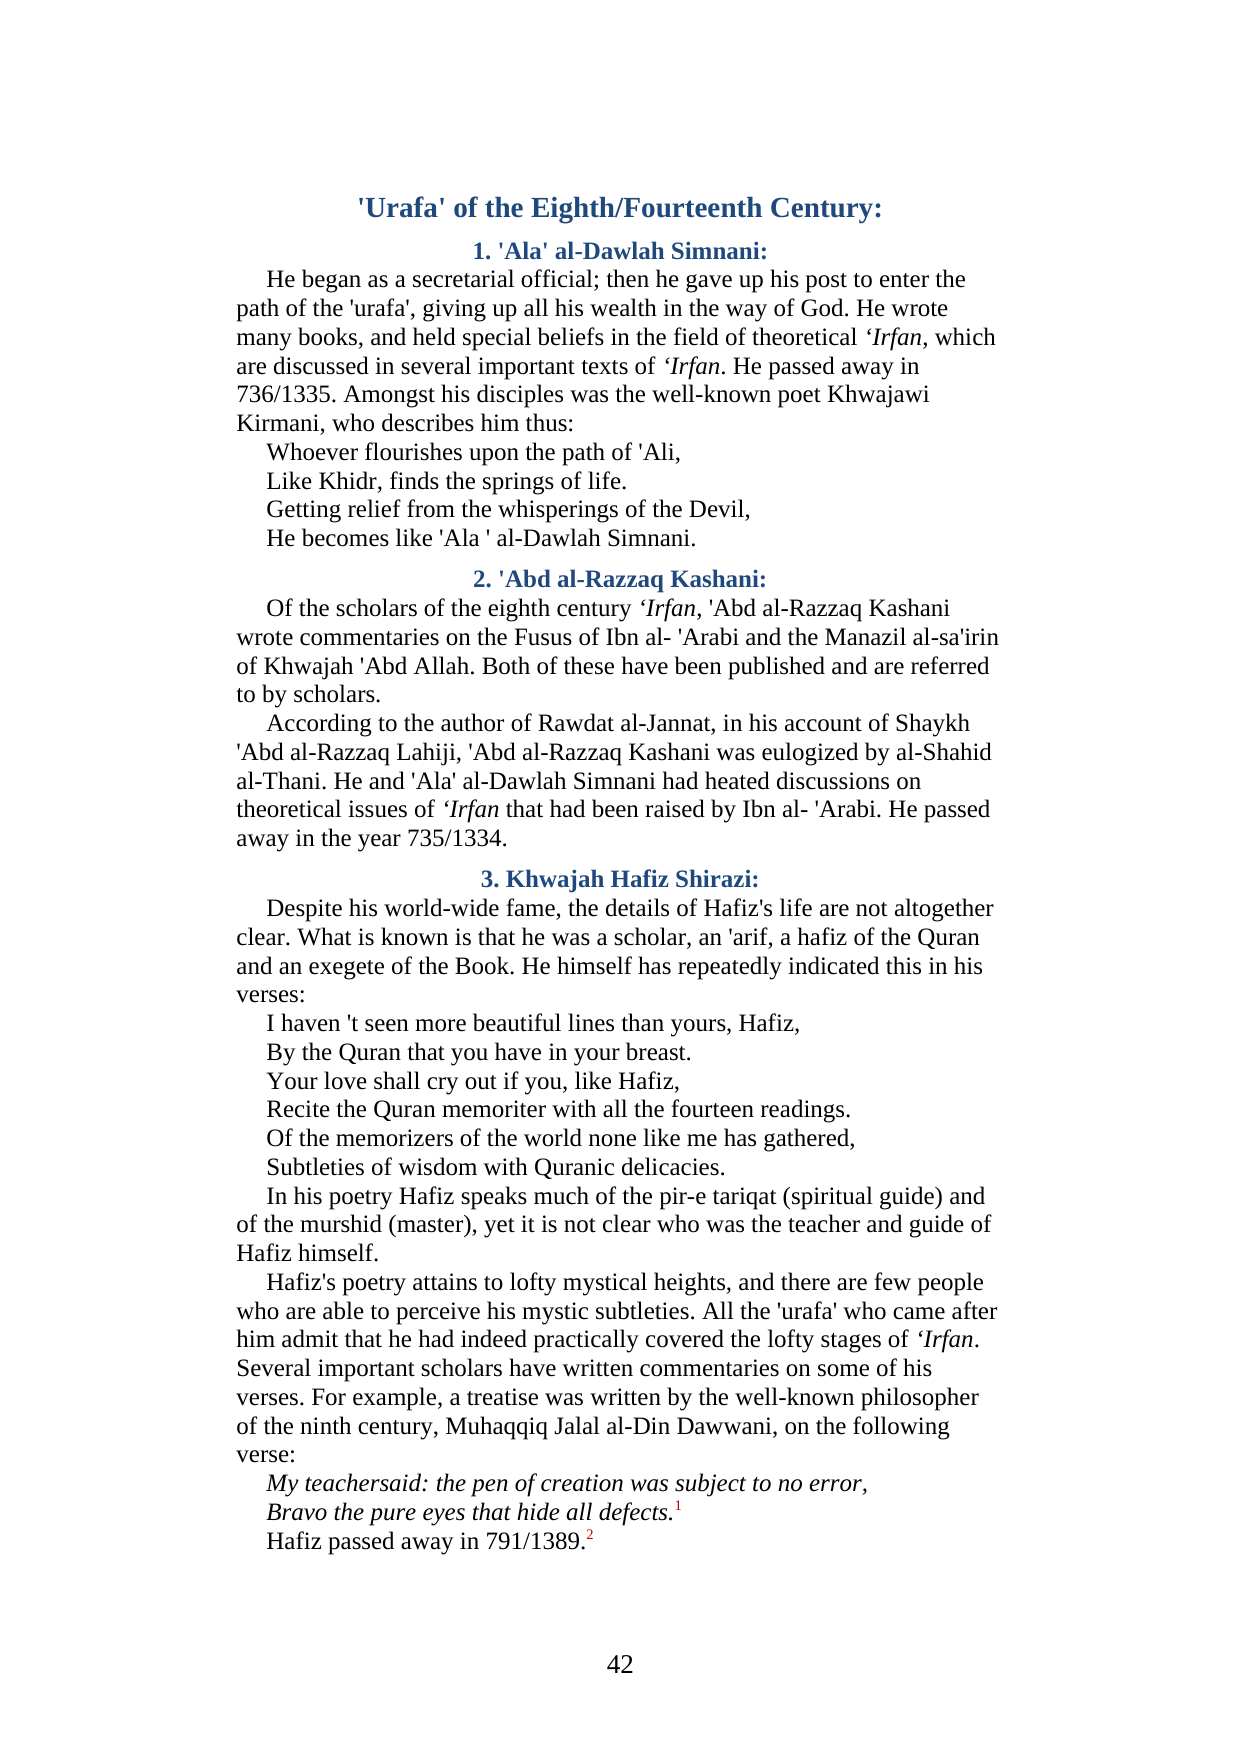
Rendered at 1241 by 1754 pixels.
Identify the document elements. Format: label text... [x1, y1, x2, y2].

text I haven 't seen more beautiful lines than yours, Hafiz, [236, 1008, 1004, 1037]
text Getting relief from the whisperings of the Devil, [236, 494, 1004, 523]
text By the Quran that you have in your breast. [236, 1037, 1004, 1066]
subtitle 'Urafa' of the Eighth/Fourteenth Century: [236, 190, 1004, 223]
text Subtleties of wisdom with Quranic delicacies. [236, 1152, 1004, 1181]
subtitle 2. 'Abd al-Razzaq Kashani: [236, 564, 1004, 593]
subtitle 1. 'Ala' al-Dawlah Simnani: [236, 236, 1004, 264]
text My teachersaid: the pen of creation was subject to no error, [236, 1468, 1004, 1497]
text In his poetry Hafiz speaks much of the pir-e tariqat (spiritual guide) and of the murshid (master), yet it is not clear who was the teacher and guide of Hafiz himself. [236, 1181, 1004, 1267]
text He becomes like 'Ala ' al-Dawlah Simnani. [236, 523, 1004, 552]
text Despite his world-wide fame, the details of Hafiz's life are not altogether clear. What is known is that he was a scholar, an 'arif, a hafiz of the Quran and an exegete of the Book. He himself has repeatedly indicated this in his verses: [236, 893, 1004, 1008]
text Of the scholars of the eighth century ‘Irfan, 'Abd al-Razzaq Kashani wrote commentaries on the Fusus of Ibn al- 'Arabi and the Manazil al-sa'irin of Khwajah 'Abd Allah. Both of these have been published and are referred to by scholars. [236, 593, 1004, 708]
text Bravo the pure eyes that hide all defects.1 [236, 1497, 1004, 1526]
text He began as a secretarial official; then he gave up his post to enter the path of the 'urafa', giving up all his wealth in the way of God. He wrote many books, and held special beliefs in the field of theoretical ‘Irfan, which are discussed in several important texts of ‘Irfan. He passed away in 736/1335. Amongst his disciples was the well-known poet Khwajawi Kirmani, who describes him thus: [236, 264, 1004, 437]
text Whoever flourishes upon the path of 'Ali, [236, 437, 1004, 466]
text Of the memorizers of the world none like me has gathered, [236, 1123, 1004, 1152]
text Hafiz passed away in 791/1389.2 [236, 1526, 1004, 1554]
subtitle 3. Khwajah Hafiz Shirazi: [236, 864, 1004, 893]
text Recite the Quran memoriter with all the fourteen readings. [236, 1094, 1004, 1123]
text Hafiz's poetry attains to lofty mystical heights, and there are few people who are able to perceive his mystic subtleties. All the 'urafa' who came after him admit that he had indeed practically covered the lofty stages of ‘Irfan. Several important scholars have written commentaries on some of his verses. For example, a treatise was written by the well-known philosopher of the ninth century, Muhaqqiq Jalal al-Din Dawwani, on the following verse: [236, 1267, 1004, 1468]
text Like Khidr, finds the springs of life. [236, 466, 1004, 494]
text According to the author of Rawdat al-Jannat, in his account of Shaykh 'Abd al-Razzaq Lahiji, 'Abd al-Razzaq Kashani was eulogized by al-Shahid al-Thani. He and 'Ala' al-Dawlah Simnani had heated discussions on theoretical issues of ‘Irfan that had been raised by Ibn al- 'Arabi. He passed away in the year 735/1334. [236, 708, 1004, 852]
text Your love shall cry out if you, like Hafiz, [236, 1066, 1004, 1094]
